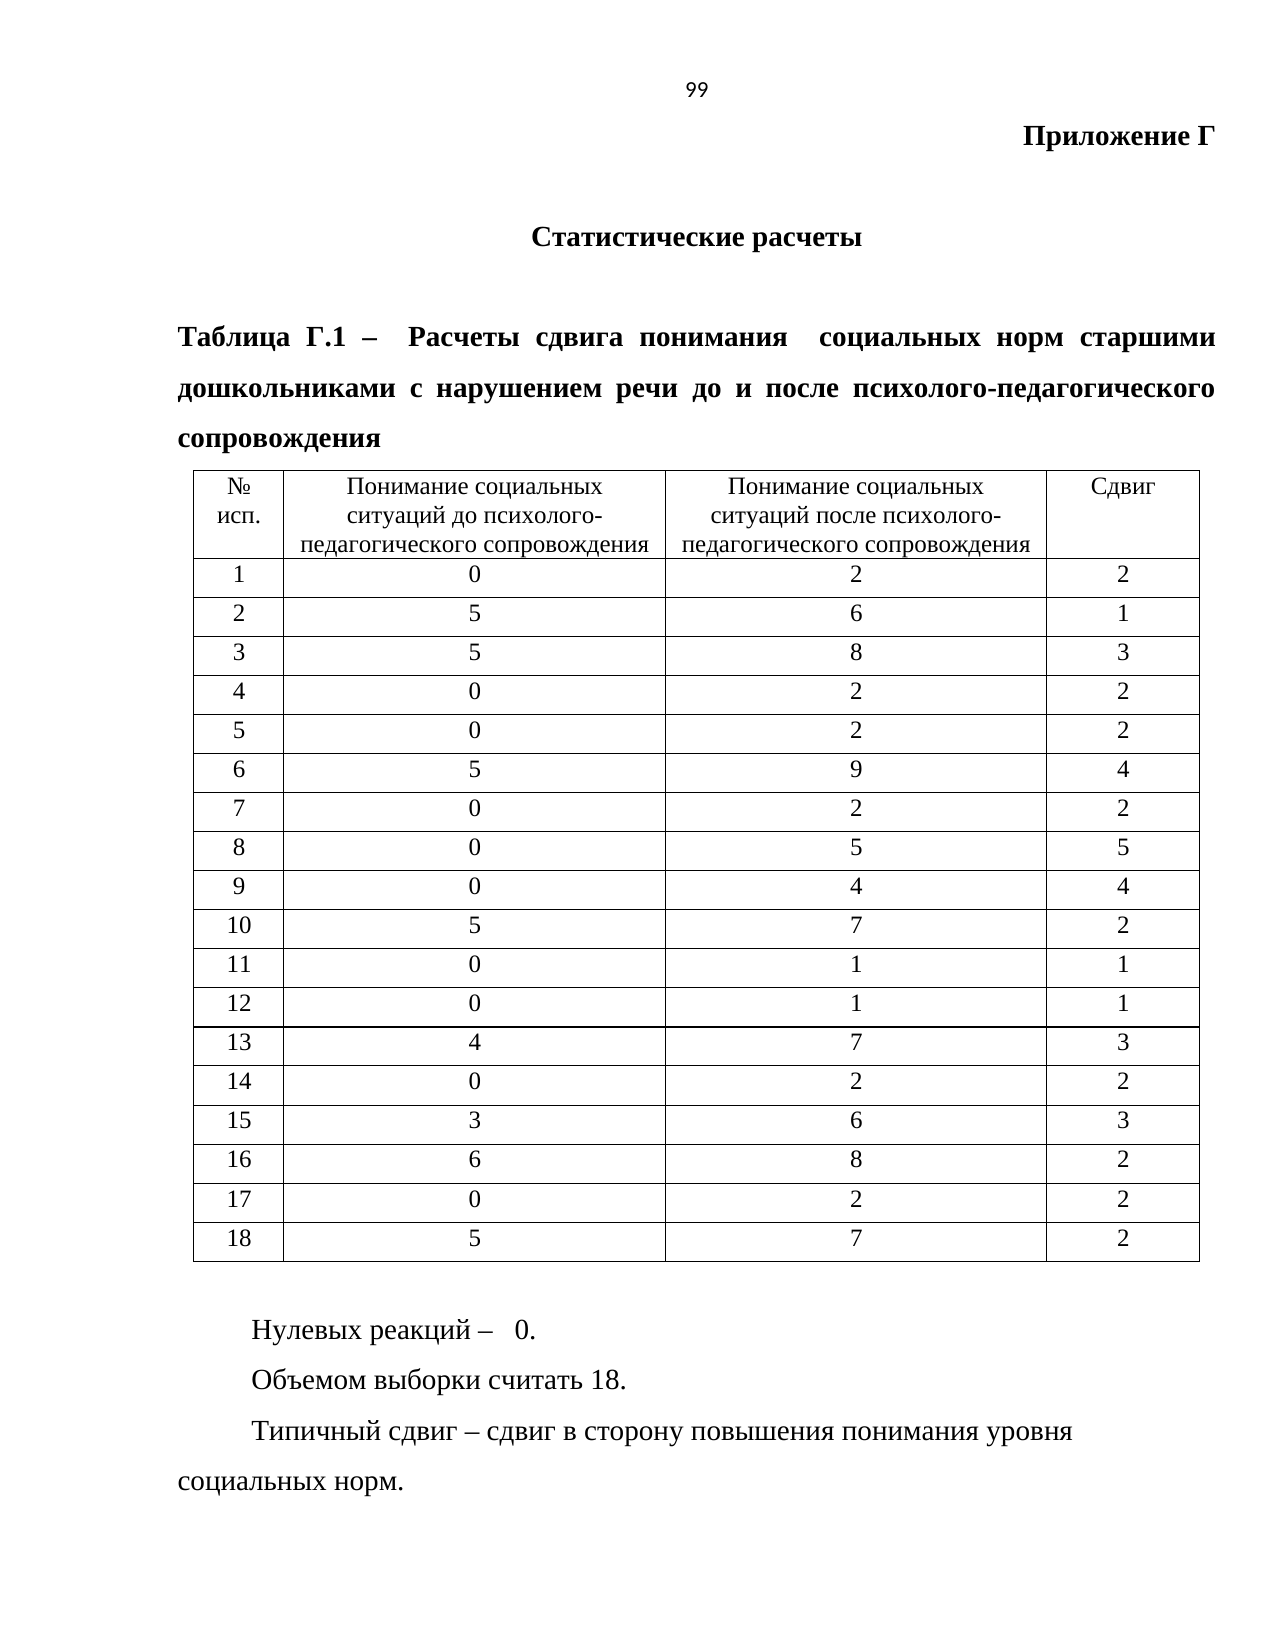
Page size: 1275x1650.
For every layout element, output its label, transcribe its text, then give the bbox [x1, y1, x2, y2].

table_cell 0 [284, 1066, 665, 1104]
text Таблица Г.1 – Расчеты сдвига понимания социальных норм старшими дошкольниками с нарушением речи до и после психолого-педагогического сопровождения [177, 319, 1216, 453]
table_cell 6 [666, 1106, 1046, 1143]
table_cell 2 [1047, 559, 1199, 597]
table_cell 9 [666, 754, 1046, 792]
table_cell 5 [284, 910, 665, 948]
table_cell 8 [666, 1145, 1046, 1183]
text Нулевых реакций – 0. [177, 1312, 1216, 1346]
text Приложение Г [177, 118, 1216, 152]
table_cell 5 [284, 754, 665, 792]
table_cell 2 [1047, 1223, 1199, 1261]
table_cell 7 [194, 793, 283, 831]
table_cell 5 [284, 598, 665, 636]
table_cell 17 [194, 1184, 283, 1222]
table_cell 4 [666, 871, 1046, 909]
table_cell 2 [194, 598, 283, 636]
table_cell 5 [666, 832, 1046, 870]
table_cell 5 [284, 637, 665, 675]
table_cell 16 [194, 1145, 283, 1183]
table_header № исп. [194, 471, 283, 558]
table_cell 2 [666, 793, 1046, 831]
table_cell 11 [194, 949, 283, 987]
table_cell 6 [194, 754, 283, 792]
table_cell 0 [284, 1184, 665, 1222]
table_cell 15 [194, 1106, 283, 1143]
table_cell 3 [1047, 1106, 1199, 1143]
table_cell 2 [1047, 793, 1199, 831]
table_cell 2 [1047, 676, 1199, 714]
table_cell 2 [1047, 1184, 1199, 1222]
text Статистические расчеты [177, 219, 1216, 252]
table_cell 1 [666, 949, 1046, 987]
table_header Сдвиг [1047, 471, 1199, 558]
table_cell 8 [194, 832, 283, 870]
table_cell 2 [1047, 910, 1199, 948]
table_cell 4 [1047, 871, 1199, 909]
table_cell 3 [1047, 1028, 1199, 1065]
table_cell 4 [284, 1028, 665, 1065]
table_cell 2 [666, 676, 1046, 714]
table_cell 9 [194, 871, 283, 909]
table_cell 2 [1047, 715, 1199, 753]
table_cell 2 [1047, 1066, 1199, 1104]
table_cell 2 [666, 715, 1046, 753]
table_cell 1 [1047, 949, 1199, 987]
table_header Понимание социальных ситуаций после психолого-педагогического сопровождения [666, 471, 1046, 558]
table_cell 18 [194, 1223, 283, 1261]
table_cell 4 [194, 676, 283, 714]
text Объемом выборки считать 18. [177, 1362, 1216, 1396]
table_cell 2 [1047, 1145, 1199, 1183]
table_cell 7 [666, 910, 1046, 948]
table_cell 3 [1047, 637, 1199, 675]
table_cell 6 [666, 598, 1046, 636]
table_cell 0 [284, 871, 665, 909]
table_cell 1 [1047, 988, 1199, 1026]
table_cell 8 [666, 637, 1046, 675]
table_cell 0 [284, 676, 665, 714]
table_cell 13 [194, 1028, 283, 1065]
table_cell 4 [1047, 754, 1199, 792]
table_header Понимание социальных ситуаций до психолого-педагогического сопровождения [284, 471, 665, 558]
table_cell 10 [194, 910, 283, 948]
table_cell 0 [284, 793, 665, 831]
table_cell 3 [284, 1106, 665, 1143]
table_cell 2 [666, 1184, 1046, 1222]
table_cell 0 [284, 949, 665, 987]
table_cell 0 [284, 559, 665, 597]
table_cell 1 [666, 988, 1046, 1026]
table_cell 0 [284, 988, 665, 1026]
table_cell 5 [1047, 832, 1199, 870]
table_cell 1 [194, 559, 283, 597]
table_cell 5 [194, 715, 283, 753]
table_cell 7 [666, 1028, 1046, 1065]
table_cell 7 [666, 1223, 1046, 1261]
table_cell 5 [284, 1223, 665, 1261]
text Типичный сдвиг – сдвиг в сторону повышения понимания уровня социальных норм. [177, 1413, 1216, 1497]
table_cell 2 [666, 559, 1046, 597]
table_cell 3 [194, 637, 283, 675]
table_cell 0 [284, 715, 665, 753]
table_cell 0 [284, 832, 665, 870]
table_cell 2 [666, 1066, 1046, 1104]
table_cell 1 [1047, 598, 1199, 636]
table_cell 6 [284, 1145, 665, 1183]
table_cell 14 [194, 1066, 283, 1104]
table_cell 12 [194, 988, 283, 1026]
